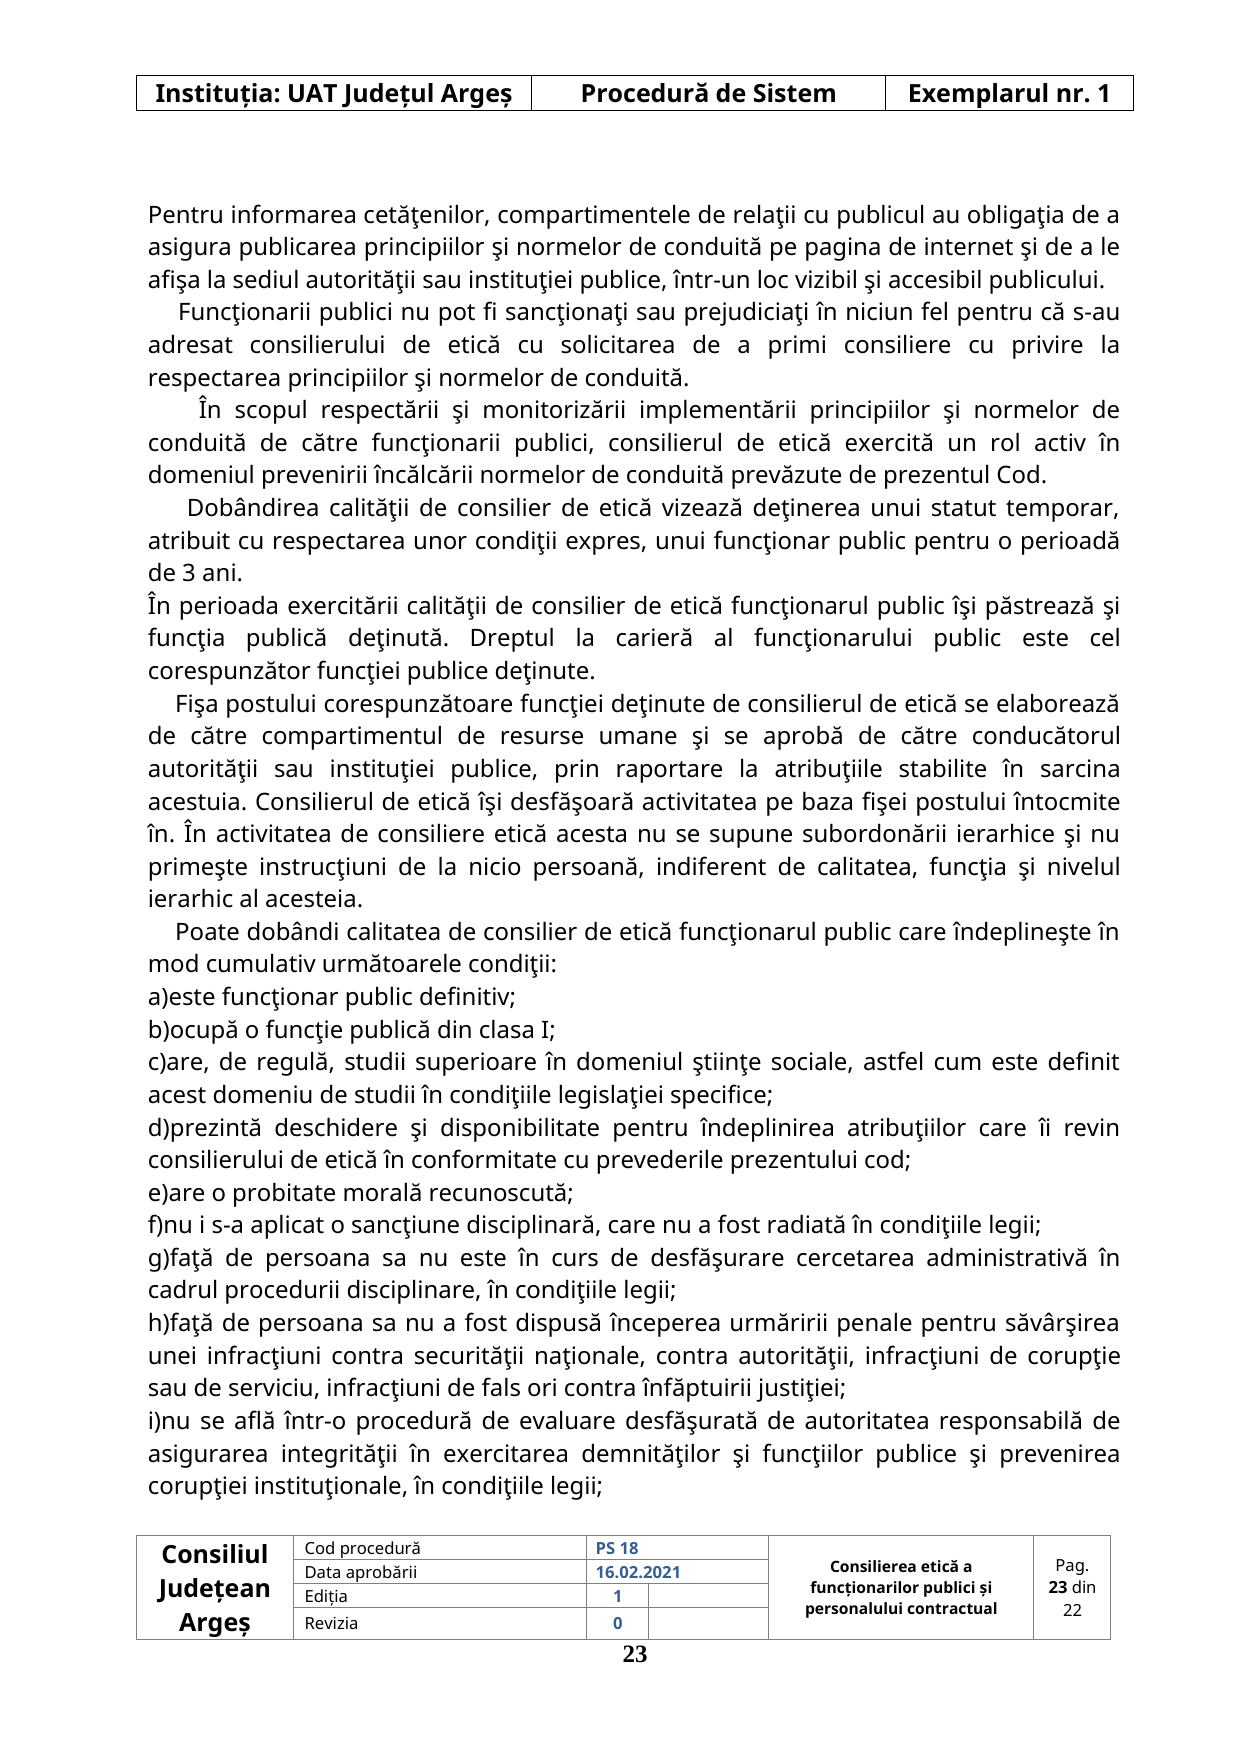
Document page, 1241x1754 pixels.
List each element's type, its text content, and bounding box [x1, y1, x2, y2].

text Poate dobândi calitatea de consilier de etică funcţionarul public care îndeplineşte în mod cumulativ următoarele condiţii: [148, 915, 1122, 980]
text Fişa postului corespunzătoare funcţiei deţinute de consilierul de etică se elaborează de către compartimentul de resurse umane şi se aprobă de către conducătorul autorităţii sau instituţiei publice, prin raportare la atribuţiile stabilite în sarcina acestuia. Consilierul de etică îşi desfăşoară activitatea pe baza fişei postului întocmite în. În activitatea de consiliere etică acesta nu se supune subordonării ierarhice şi nu primeşte instrucţiuni de la nicio persoană, indiferent de calitatea, funcţia şi nivelul ierarhic al acesteia. [148, 686, 1122, 915]
text e)are o probitate morală recunoscută; [148, 1176, 1122, 1208]
text c)are, de regulă, studii superioare în domeniul ştiinţe sociale, astfel cum este definit acest domeniu de studii în condiţiile legislaţiei specifice; [148, 1045, 1122, 1110]
text f)nu i s-a aplicat o sancţiune disciplinară, care nu a fost radiată în condiţiile legii; [148, 1208, 1122, 1241]
text d)prezintă deschidere şi disponibilitate pentru îndeplinirea atribuţiilor care îi revin consilierului de etică în conformitate cu prevederile prezentului cod; [148, 1110, 1122, 1176]
text a)este funcţionar public definitiv; [148, 980, 1122, 1012]
text Funcţionarii publici nu pot fi sancţionaţi sau prejudiciaţi în niciun fel pentru că s-au adresat consilierului de etică cu solicitarea de a primi consiliere cu privire la respectarea principiilor şi normelor de conduită. [148, 295, 1122, 393]
text Pentru informarea cetăţenilor, compartimentele de relaţii cu publicul au obligaţia de a asigura publicarea principiilor şi normelor de conduită pe pagina de internet şi de a le afişa la sediul autorităţii sau instituţiei publice, într-un loc vizibil şi accesibil publicului. [148, 197, 1122, 295]
text Dobândirea calităţii de consilier de etică vizează deţinerea unui statut temporar, atribuit cu respectarea unor condiţii expres, unui funcţionar public pentru o perioadă de 3 ani. [148, 491, 1122, 589]
text b)ocupă o funcţie publică din clasa I; [148, 1012, 1122, 1045]
text h)faţă de persoana sa nu a fost dispusă începerea urmăririi penale pentru săvârşirea unei infracţiuni contra securităţii naţionale, contra autorităţii, infracţiuni de corupţie sau de serviciu, infracţiuni de fals ori contra înfăptuirii justiţiei; [148, 1306, 1122, 1404]
text g)faţă de persoana sa nu este în curs de desfăşurare cercetarea administrativă în cadrul procedurii disciplinare, în condiţiile legii; [148, 1241, 1122, 1306]
text În scopul respectării şi monitorizării implementării principiilor şi normelor de conduită de către funcţionarii publici, consilierul de etică exercită un rol activ în domeniul prevenirii încălcării normelor de conduită prevăzute de prezentul Cod. [148, 393, 1122, 491]
text i)nu se află într-o procedură de evaluare desfăşurată de autoritatea responsabilă de asigurarea integrităţii în exercitarea demnităţilor şi funcţiilor publice şi prevenirea corupţiei instituţionale, în condiţiile legii; [148, 1404, 1122, 1502]
text În perioada exercitării calităţii de consilier de etică funcţionarul public îşi păstrează şi funcţia publică deţinută. Dreptul la carieră al funcţionarului public este cel corespunzător funcţiei publice deţinute. [148, 589, 1122, 686]
